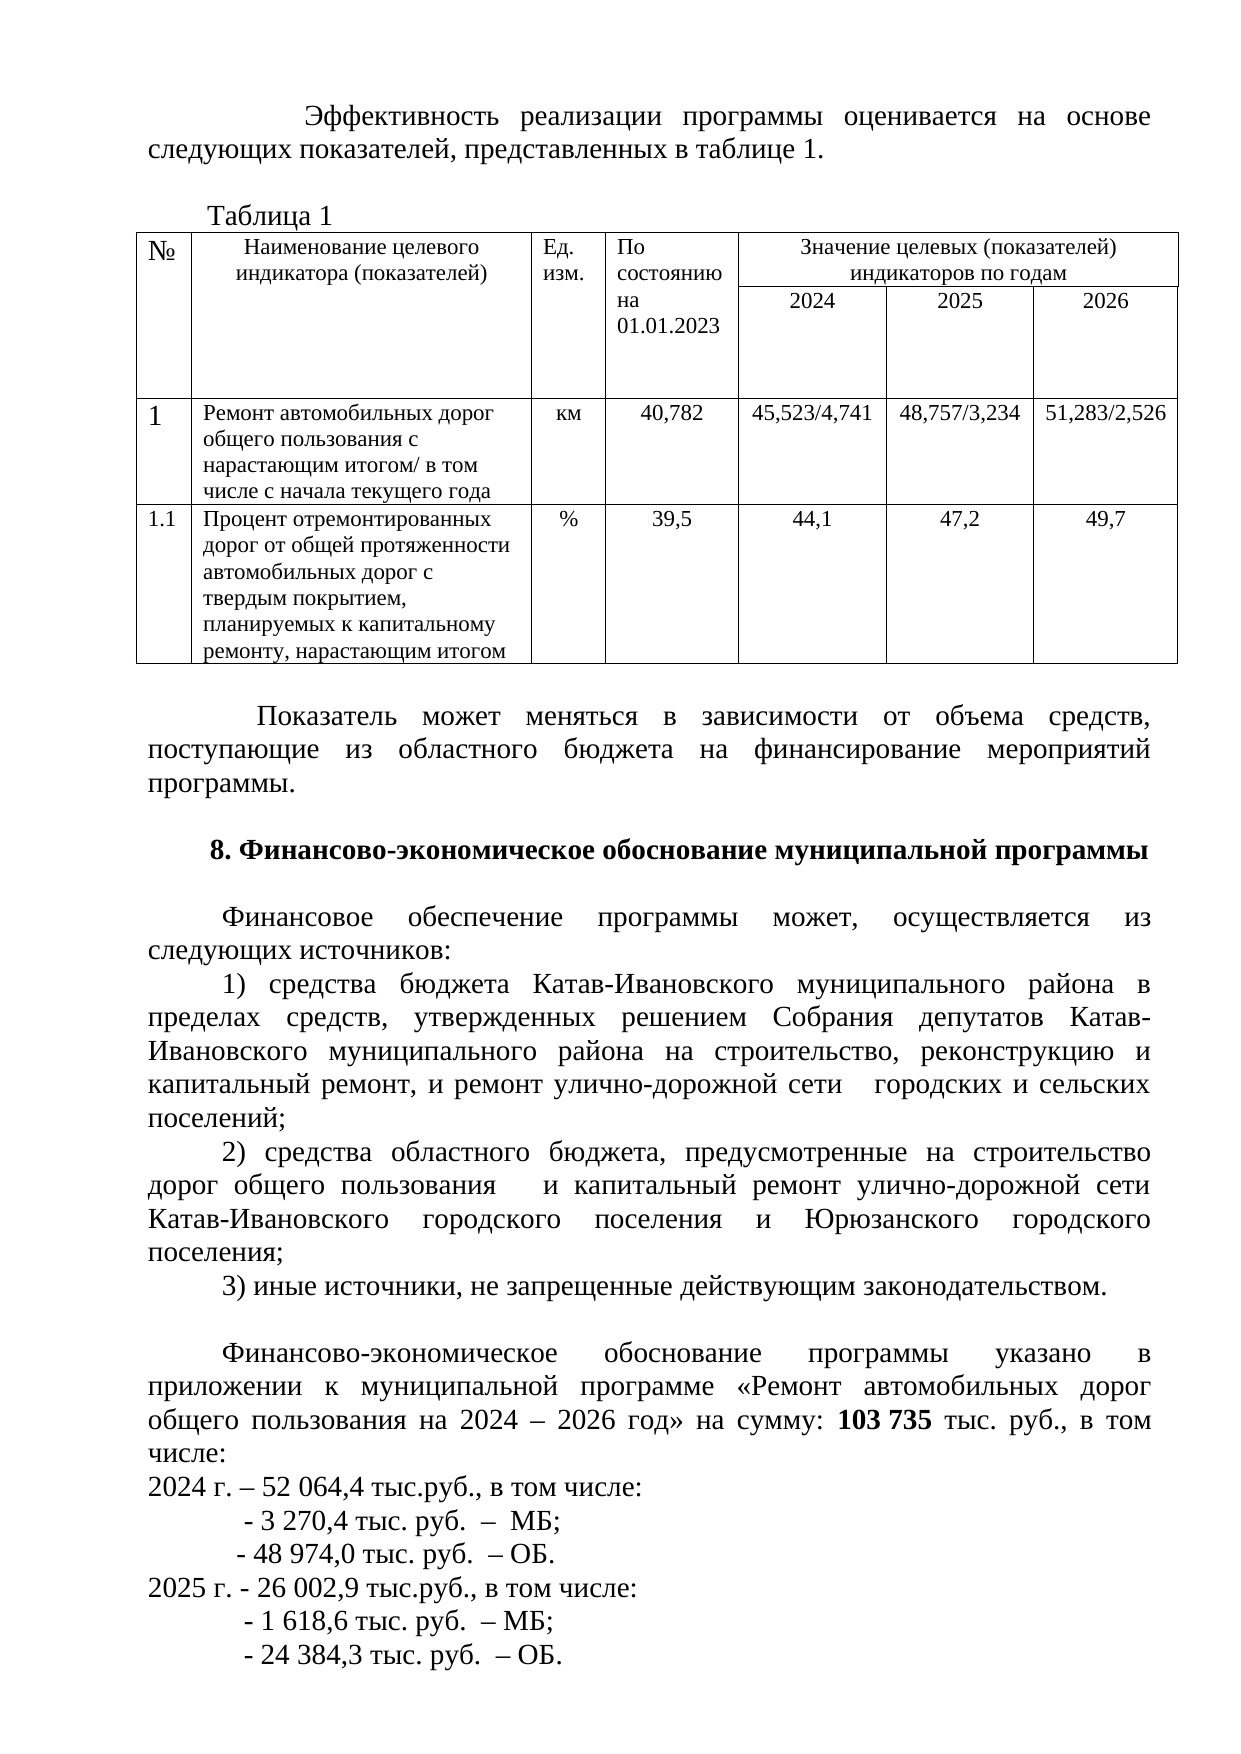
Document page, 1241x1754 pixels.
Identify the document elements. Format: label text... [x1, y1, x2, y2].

text - 48 974,0 тыс. руб. – ОБ. [148, 1536, 1152, 1570]
table_cell 2025 [887, 287, 1033, 397]
table_cell 44,1 [739, 505, 886, 663]
table_cell 40,782 [606, 399, 738, 504]
table_cell 39,5 [606, 505, 738, 663]
text - 24 384,3 тыс. руб. – ОБ. [148, 1637, 1152, 1670]
text - 3 270,4 тыс. руб. – МБ; [148, 1503, 1152, 1536]
text 2025 г. - 26 002,9 тыс.руб., в том числе: [148, 1570, 1152, 1603]
text 2) средства областного бюджета, предусмотренные на строительство дорог общего пользования и капитальный ремонт улично-дорожной сети Катав-Ивановского городского поселения и Юрюзанского городского поселения; [148, 1134, 1152, 1268]
table_header Значение целевых (показателей) индикаторов по годам [739, 233, 1178, 286]
text 3) иные источники, не запрещенные действующим законодательством. [148, 1268, 1152, 1301]
table_cell 2024 [739, 287, 886, 397]
table_cell 51,283/2,526 [1034, 399, 1177, 504]
table_cell 1 [137, 399, 191, 504]
text Финансово-экономическое обоснование программы указано в приложении к муниципальной программе «Ремонт автомобильных дорог общего пользования на 2024 – 2026 год» на сумму: 103 735 тыс. руб., в том числе: [148, 1335, 1152, 1469]
text Показатель может меняться в зависимости от объема средств, поступающие из областного бюджета на финансирование мероприятий программы. [148, 698, 1152, 798]
table_cell 47,2 [887, 505, 1033, 663]
table_cell 49,7 [1034, 505, 1177, 663]
table_cell 48,757/3,234 [887, 399, 1033, 504]
table_header По состоянию на 01.01.2023 [606, 233, 738, 397]
table_cell 45,523/4,741 [739, 399, 886, 504]
table_cell 1.1 [137, 505, 191, 663]
table_cell Процент отремонтированных дорог от общей протяженности автомобильных дорог с твердым покрытием, планируемых к капитальному ремонту, нарастающим итогом [192, 505, 531, 663]
text - 1 618,6 тыс. руб. – МБ; [148, 1603, 1152, 1637]
table_cell км [532, 399, 605, 504]
text 2024 г. – 52 064,4 тыс.руб., в том числе: [148, 1469, 1152, 1503]
text Таблица 1 [148, 198, 1152, 232]
text 1) средства бюджета Катав-Ивановского муниципального района в пределах средств, утвержденных решением Собрания депутатов Катав-Ивановского муниципального района на строительство, реконструкцию и капитальный ремонт, и ремонт улично-дорожной сети городских и сельских поселений; [148, 966, 1152, 1134]
table_cell 2026 [1034, 287, 1177, 397]
table_header № [137, 233, 191, 397]
text Финансовое обеспечение программы может, осуществляется из следующих источников: [148, 899, 1152, 966]
table_cell % [532, 505, 605, 663]
text Эффективность реализации программы оценивается на основе следующих показателей, представленных в таблице 1. [148, 98, 1152, 165]
text 8. Финансово-экономическое обоснование муниципальной программы [148, 832, 1152, 865]
table_cell Ремонт автомобильных дорог общего пользования с нарастающим итогом/ в том числе с начала текущего года [192, 399, 531, 504]
table_header Ед. изм. [532, 233, 605, 397]
table_header Наименование целевого индикатора (показателей) [192, 233, 531, 397]
